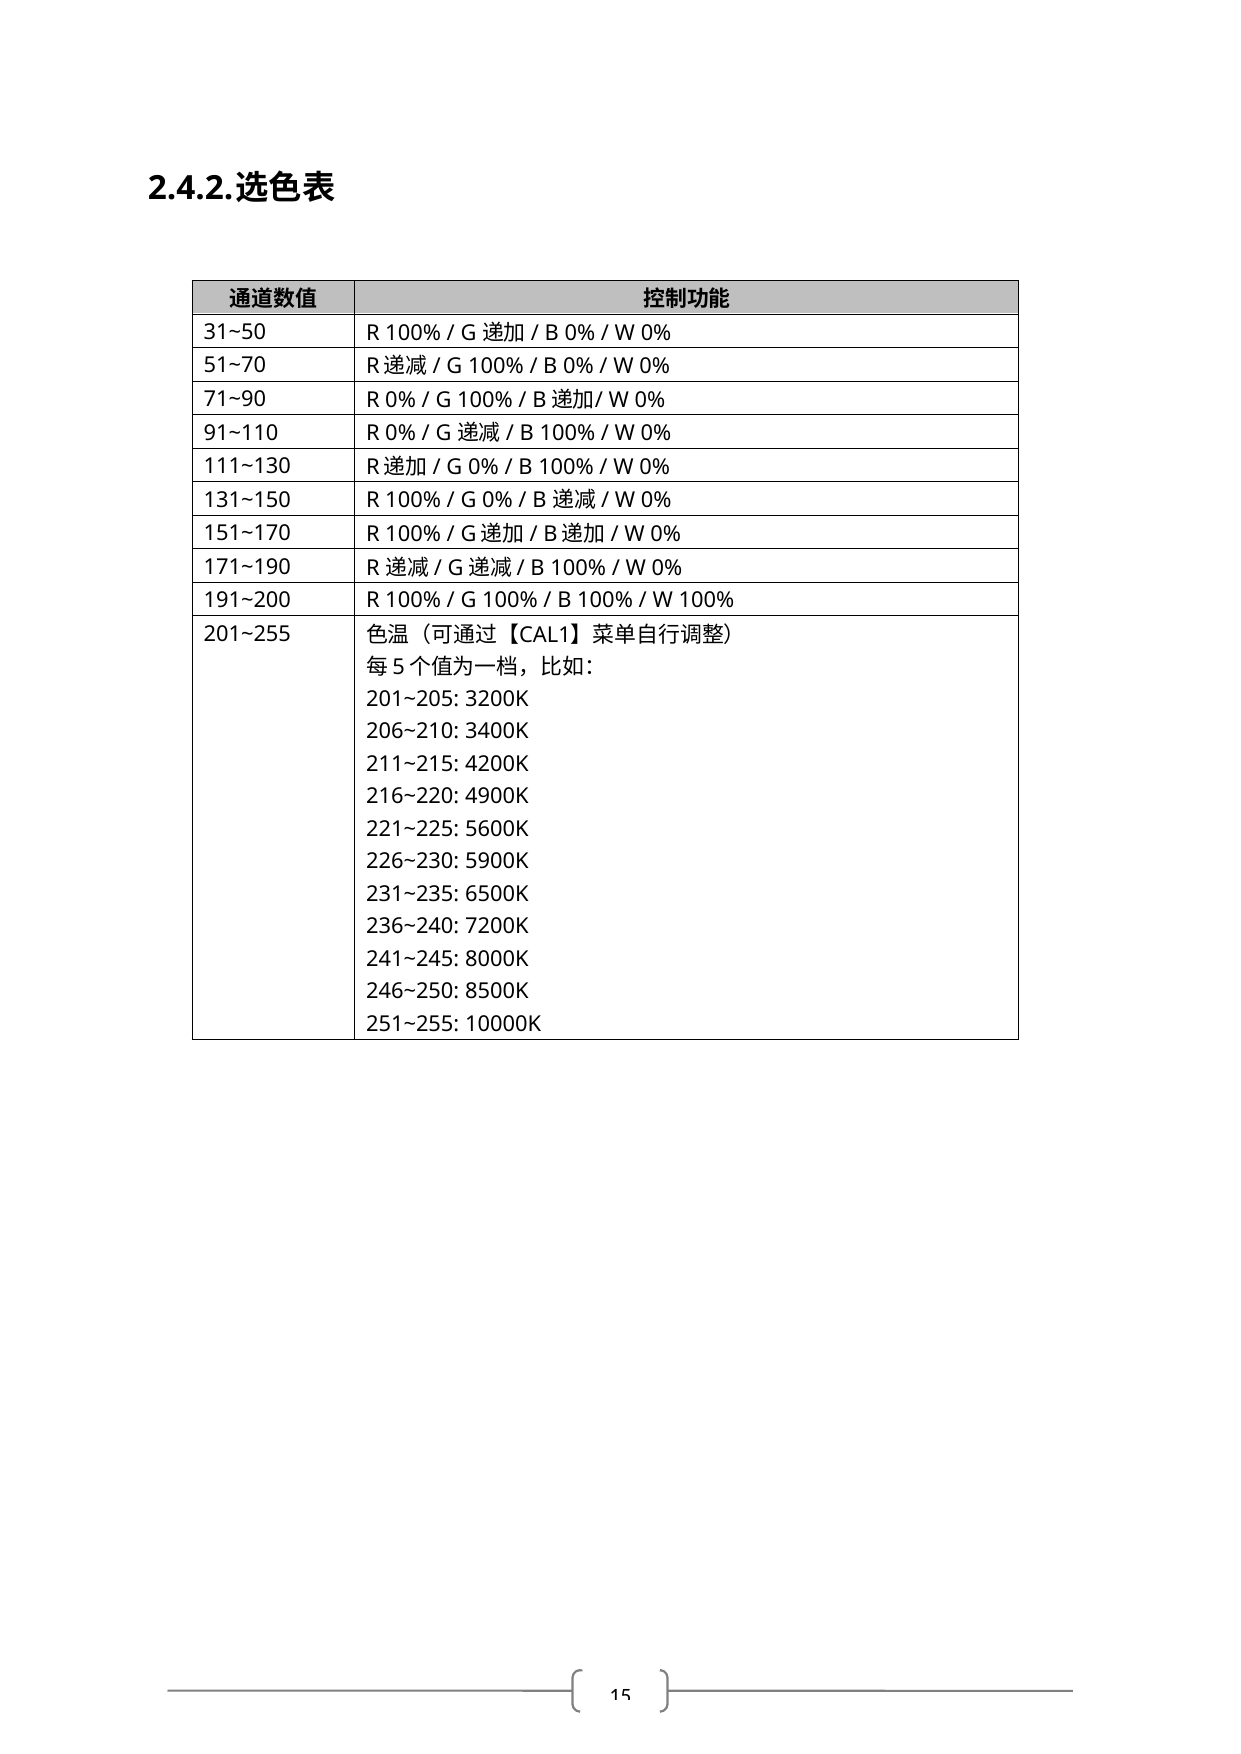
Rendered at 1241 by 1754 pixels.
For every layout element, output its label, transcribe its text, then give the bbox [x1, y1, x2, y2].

table_cell R 100% / G 100% / B 100% / W 100% [355, 583, 1018, 615]
table_cell R 递减 / G递减 / B 100% / W 0% [355, 549, 1018, 582]
table_cell R递减 / G 100% / B 0% / W 0% [355, 348, 1018, 381]
table_cell 51~70 [193, 348, 354, 381]
table_header 控制功能 [355, 281, 1018, 313]
table_cell 171~190 [193, 549, 354, 582]
subtitle 选色表 [148, 152, 1092, 217]
table_cell R 100% / G 递加 / B 0% / W 0% [355, 315, 1018, 347]
table_cell 111~130 [193, 449, 354, 481]
table_cell R 100% / G 0% / B 递减 / W 0% [355, 482, 1018, 515]
table_cell 151~170 [193, 516, 354, 548]
table_cell 91~110 [193, 415, 354, 448]
table_header 通道数值 [193, 281, 354, 313]
table_cell R 0% / G 100% / B递加/ W 0% [355, 382, 1018, 414]
table_cell 201~255 [193, 616, 354, 1039]
table_cell 191~200 [193, 583, 354, 615]
table_cell 色温（可通过【CAL1】菜单自行调整） 每5个值为一档，比如： 201~205: 3200K 206~210: 3400K 211~215: 4200K 216~220: 4900K 221~225: 5600K 226~230: 5900K 231~235: 6500K 236~240: 7200K 241~245: 8000K 246~250: 8500K 251~255: 10000K [355, 616, 1018, 1039]
table_cell R 100% / G递加 / B递加 / W 0% [355, 516, 1018, 548]
table_cell 71~90 [193, 382, 354, 414]
table_cell 31~50 [193, 315, 354, 347]
table_cell R递加 / G 0% / B 100% / W 0% [355, 449, 1018, 481]
table_cell 131~150 [193, 482, 354, 515]
table_cell R 0% / G 递减 / B 100% / W 0% [355, 415, 1018, 448]
